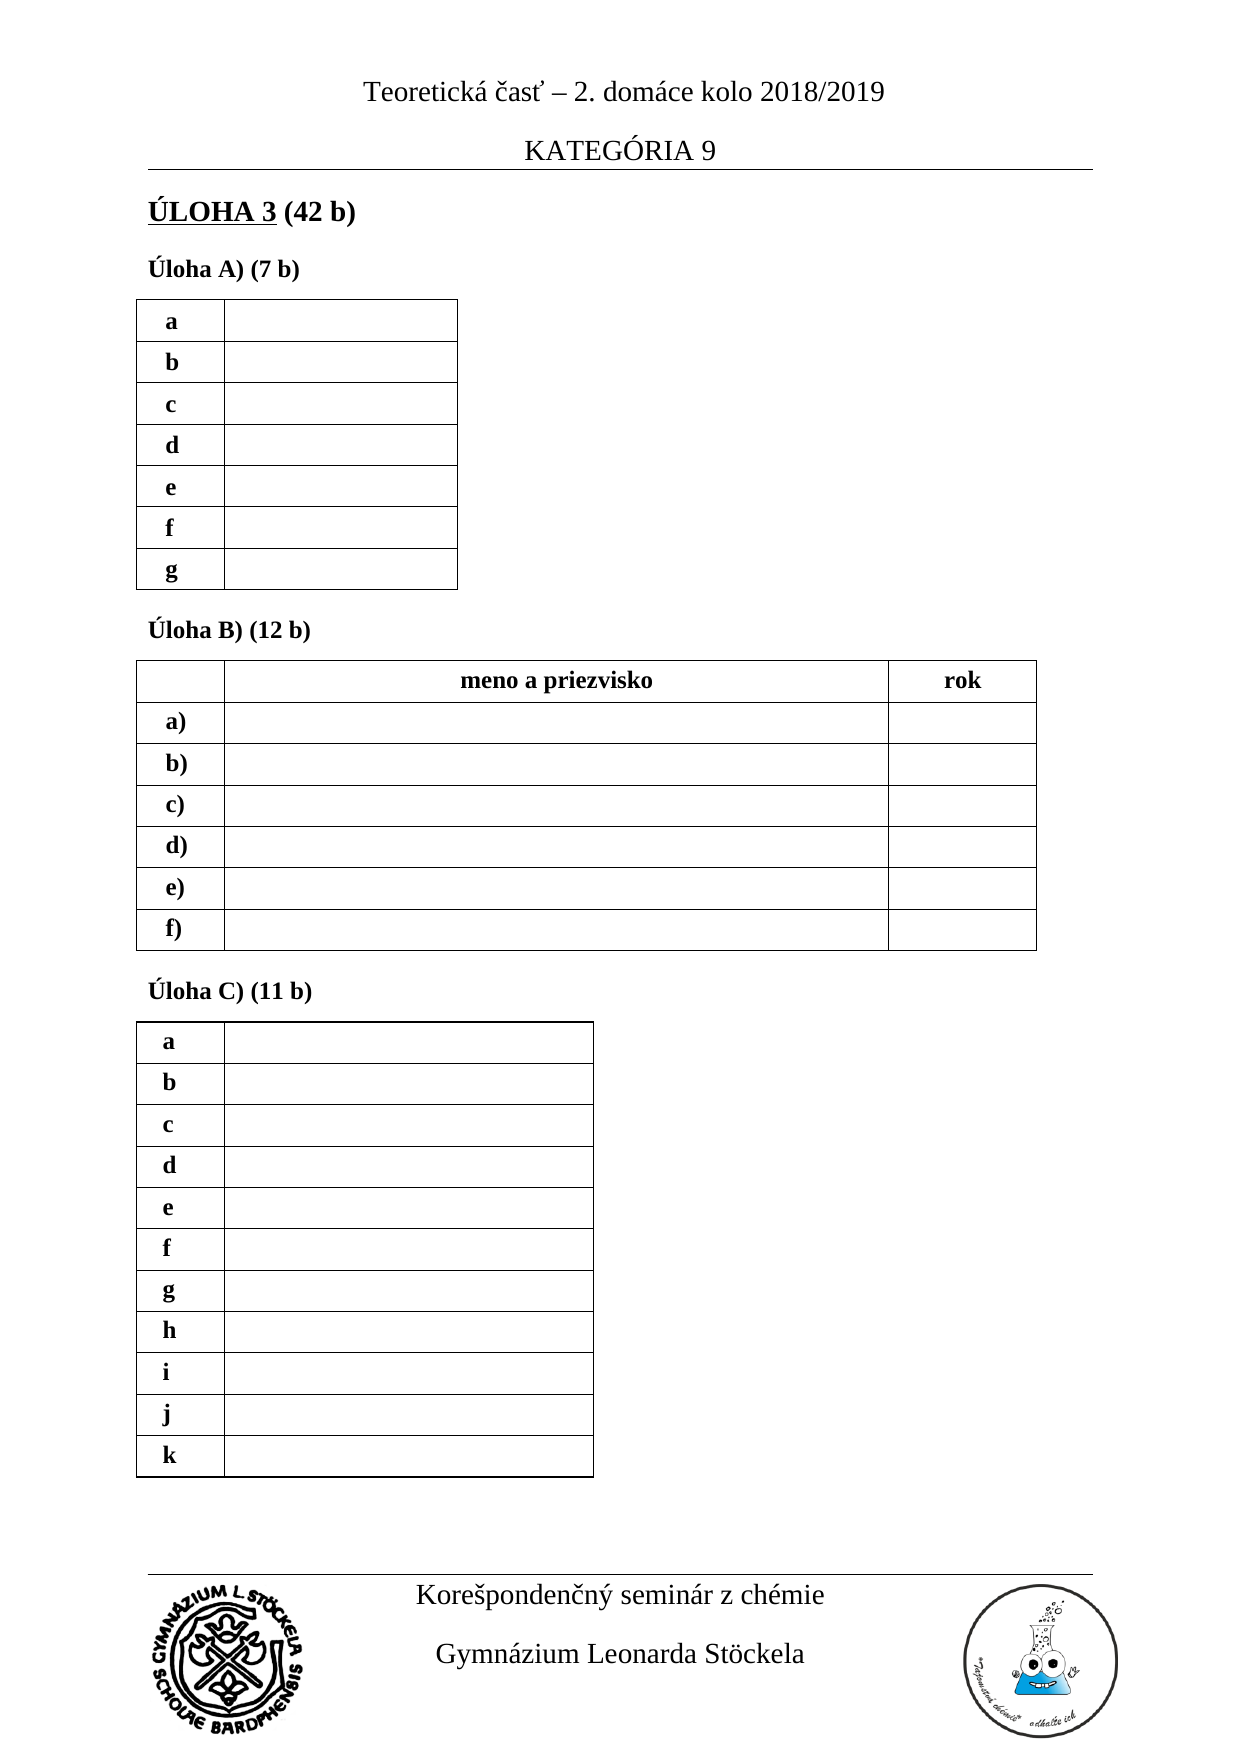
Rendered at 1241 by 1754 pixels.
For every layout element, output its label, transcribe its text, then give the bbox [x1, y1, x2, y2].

table_cell [225, 383, 457, 423]
table_header meno a priezvisko [225, 661, 888, 702]
table_cell [137, 1229, 224, 1269]
table_cell [889, 868, 1036, 908]
table_cell [137, 703, 224, 743]
table_cell [137, 1353, 224, 1394]
table_cell [225, 1312, 593, 1352]
table_cell [225, 1229, 593, 1269]
table_cell [137, 425, 224, 465]
table_cell [137, 910, 224, 950]
table_cell [225, 342, 457, 382]
table_cell [225, 910, 888, 950]
table_cell [225, 827, 888, 867]
table_cell [225, 1436, 593, 1476]
table_cell [225, 1353, 593, 1394]
table_cell [137, 1271, 224, 1311]
table_cell [225, 703, 888, 743]
table_cell [137, 507, 224, 547]
text Úloha A) (7 b) [148, 254, 1093, 283]
table_header [137, 300, 224, 341]
table_cell [225, 744, 888, 784]
table_cell [137, 868, 224, 908]
table_cell [225, 466, 457, 506]
table_cell [889, 827, 1036, 867]
table_cell [137, 1105, 224, 1146]
table_cell [889, 744, 1036, 784]
table_cell [225, 1105, 593, 1146]
table_cell [137, 342, 224, 382]
table_cell [225, 425, 457, 465]
table_cell [889, 703, 1036, 743]
table_cell [137, 1147, 224, 1187]
table_cell [137, 1312, 224, 1352]
table_cell [137, 827, 224, 867]
table_cell [225, 1395, 593, 1435]
table_cell [889, 910, 1036, 950]
table_header rok [889, 661, 1036, 702]
table_cell [225, 1064, 593, 1104]
table_cell [225, 1188, 593, 1228]
picture [136, 1569, 317, 1746]
picture [963, 1584, 1118, 1739]
table_cell [225, 786, 888, 826]
table_cell [889, 786, 1036, 826]
table_cell [137, 744, 224, 784]
table_cell [137, 1064, 224, 1104]
table_header [225, 1023, 593, 1063]
table_cell [137, 786, 224, 826]
table_cell [137, 1436, 224, 1476]
table_cell [137, 466, 224, 506]
table_cell [137, 383, 224, 423]
text Úloha C) (11 b) [148, 976, 1093, 1005]
table_cell [225, 1271, 593, 1311]
text Úloha B) (12 b) [148, 615, 1093, 644]
table_cell [225, 549, 457, 589]
table_header [225, 300, 457, 341]
text Úloha 3 (42 b) [148, 194, 1093, 228]
table_cell [225, 1147, 593, 1187]
table_cell [225, 507, 457, 547]
table_header [137, 1023, 224, 1063]
table_cell [137, 1395, 224, 1435]
table_cell [137, 549, 224, 589]
table_cell [137, 1188, 224, 1228]
table_cell [225, 868, 888, 908]
table_header [137, 661, 224, 702]
